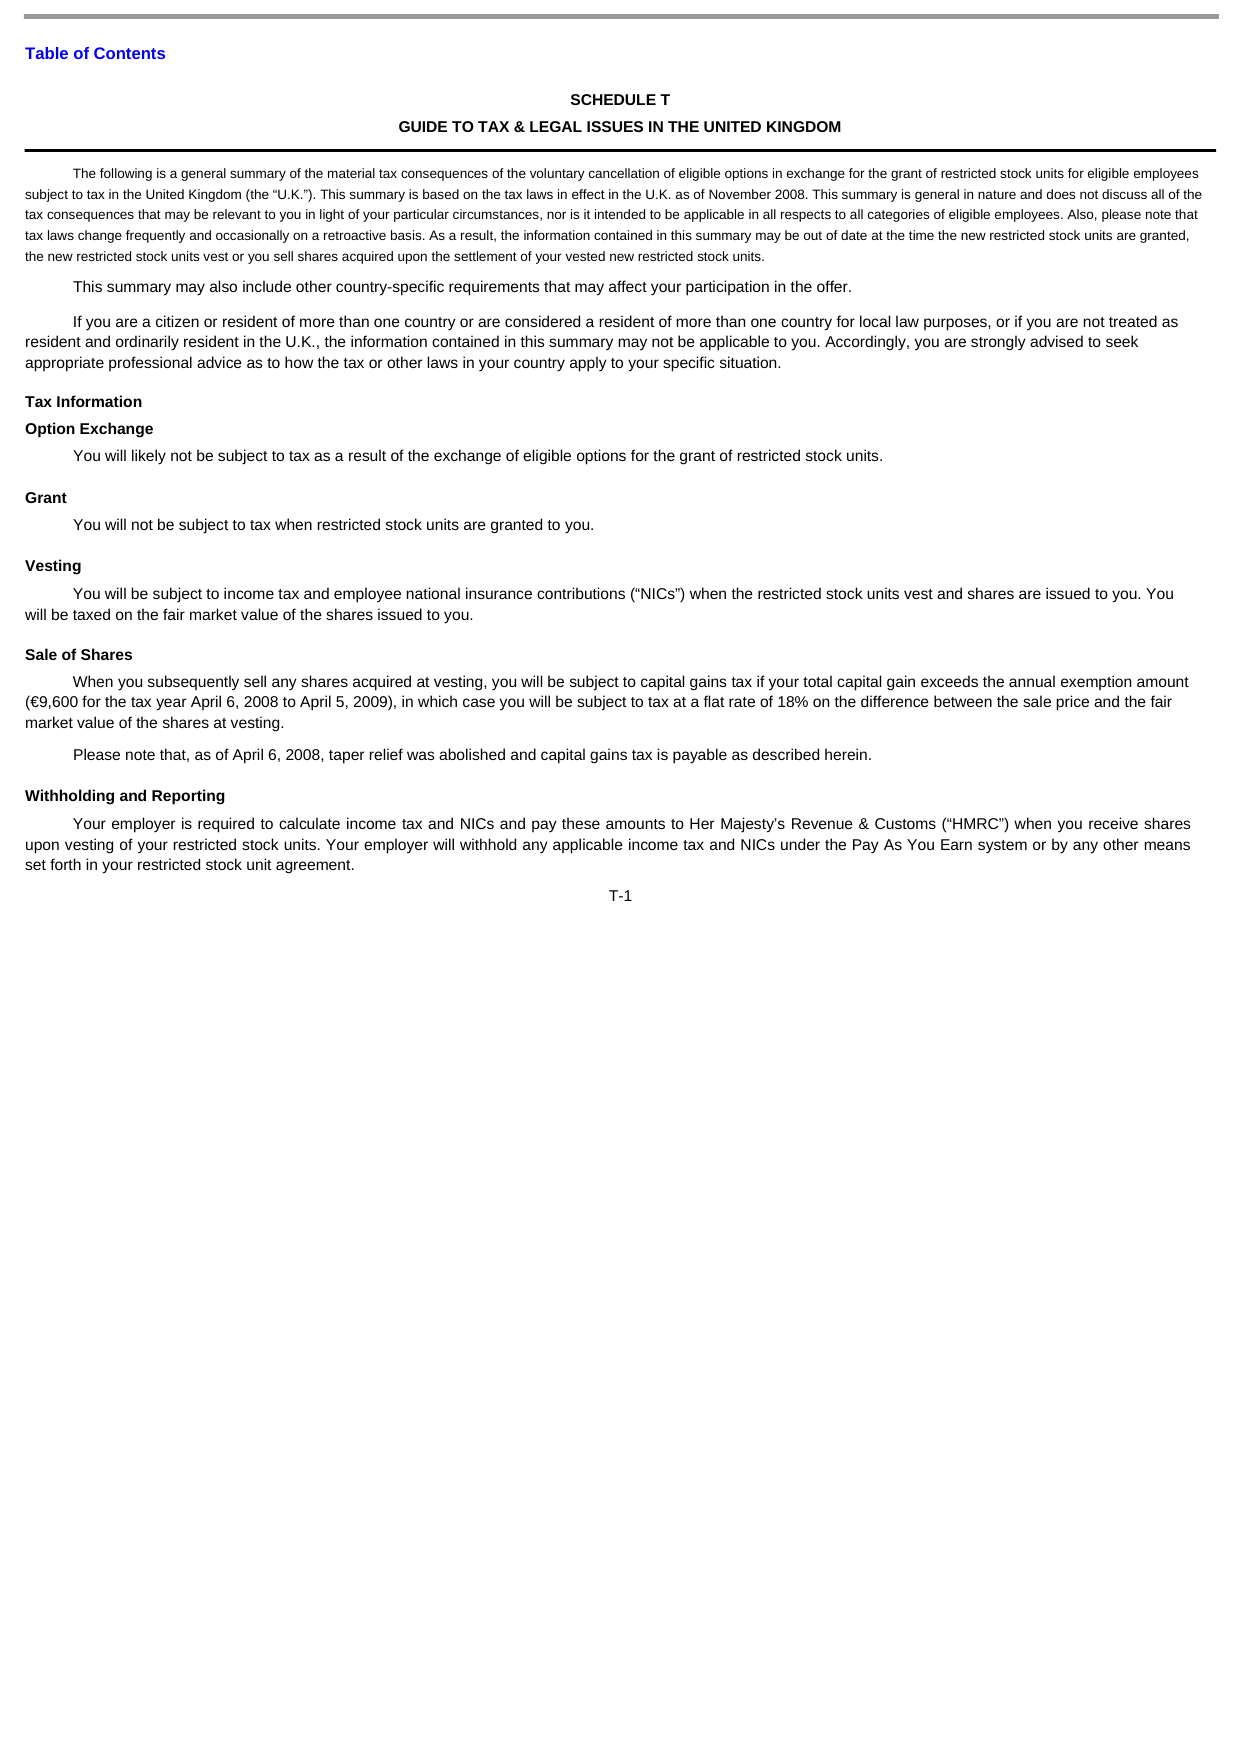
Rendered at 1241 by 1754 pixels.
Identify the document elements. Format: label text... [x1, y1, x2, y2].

picture [24, 148, 1217, 152]
text Grant [25, 488, 1211, 506]
text SCHEDULE T [25, 91, 1215, 108]
text You will not be subject to tax when restricted stock units are granted to you. [73, 516, 1211, 534]
text Your employer is required to calculate income tax and NICs and pay these amounts to Her Majesty’s Revenue & Customs (“HMRC”) when you receive shares upon vesting of your restricted stock units. Your employer will withhold any applicable income tax and NICs under the Pay As You Earn system or by any other means set forth in your restricted stock unit agreement. [25, 814, 1194, 874]
text T-1 [25, 887, 1215, 905]
text Withholding and Reporting [25, 787, 1211, 805]
text Table of Contents [25, 43, 1211, 63]
text This summary may also include other country-specific requirements that may affect your participation in the offer. [73, 278, 1211, 296]
text If you are a citizen or resident of more than one country or are considered a resident of more than one country for local law purposes, or if you are not treated as resident and ordinarily resident in the U.K., the information contained in this summary may not be applicable to you. Accordingly, you are strongly advised to seek appropriate professional advice as to how the tax or other laws in your country apply to your specific situation. [25, 312, 1205, 372]
text Vesting [25, 557, 1211, 575]
picture [23, 14, 1219, 19]
text Sale of Shares [25, 645, 1211, 663]
text You will be subject to income tax and employee national insurance contributions (“NICs”) when the restricted stock units vest and shares are issued to you. You will be taxed on the fair market value of the shares issued to you. [25, 584, 1199, 624]
text When you subsequently sell any shares acquired at vesting, you will be subject to capital gains tax if your total capital gain exceeds the annual exemption amount (€9,600 for the tax year April 6, 2008 to April 5, 2009), in which case you will be subject to tax at a flat rate of 18% on the difference between the sale price and the fair market value of the shares at vesting. [25, 673, 1203, 732]
text Please note that, as of April 6, 2008, taper relief was abolished and capital gains tax is payable as described herein. [73, 746, 1211, 764]
text Option Exchange [25, 420, 1211, 438]
text The following is a general summary of the material tax consequences of the voluntary cancellation of eligible options in exchange for the grant of restricted stock units for eligible employees subject to tax in the United Kingdom (the “U.K.”). This summary is based on the tax laws in effect in the U.K. as of November 2008. This summary is general in nature and does not discuss all of the tax consequences that may be relevant to you in light of your particular circumstances, nor is it intended to be applicable in all respects to all categories of eligible employees. Also, please note that tax laws change frequently and occasionally on a retroactive basis. As a result, the information contained in this summary may be out of date at the time the new restricted stock units are granted, the new restricted stock units vest or you sell shares acquired upon the settlement of your vested new restricted stock units. [25, 166, 1211, 264]
text Tax Information [25, 393, 1211, 411]
text You will likely not be subject to tax as a result of the exchange of eligible options for the grant of restricted stock units. [73, 447, 1211, 465]
text GUIDE TO TAX & LEGAL ISSUES IN THE UNITED KINGDOM [25, 117, 1215, 136]
